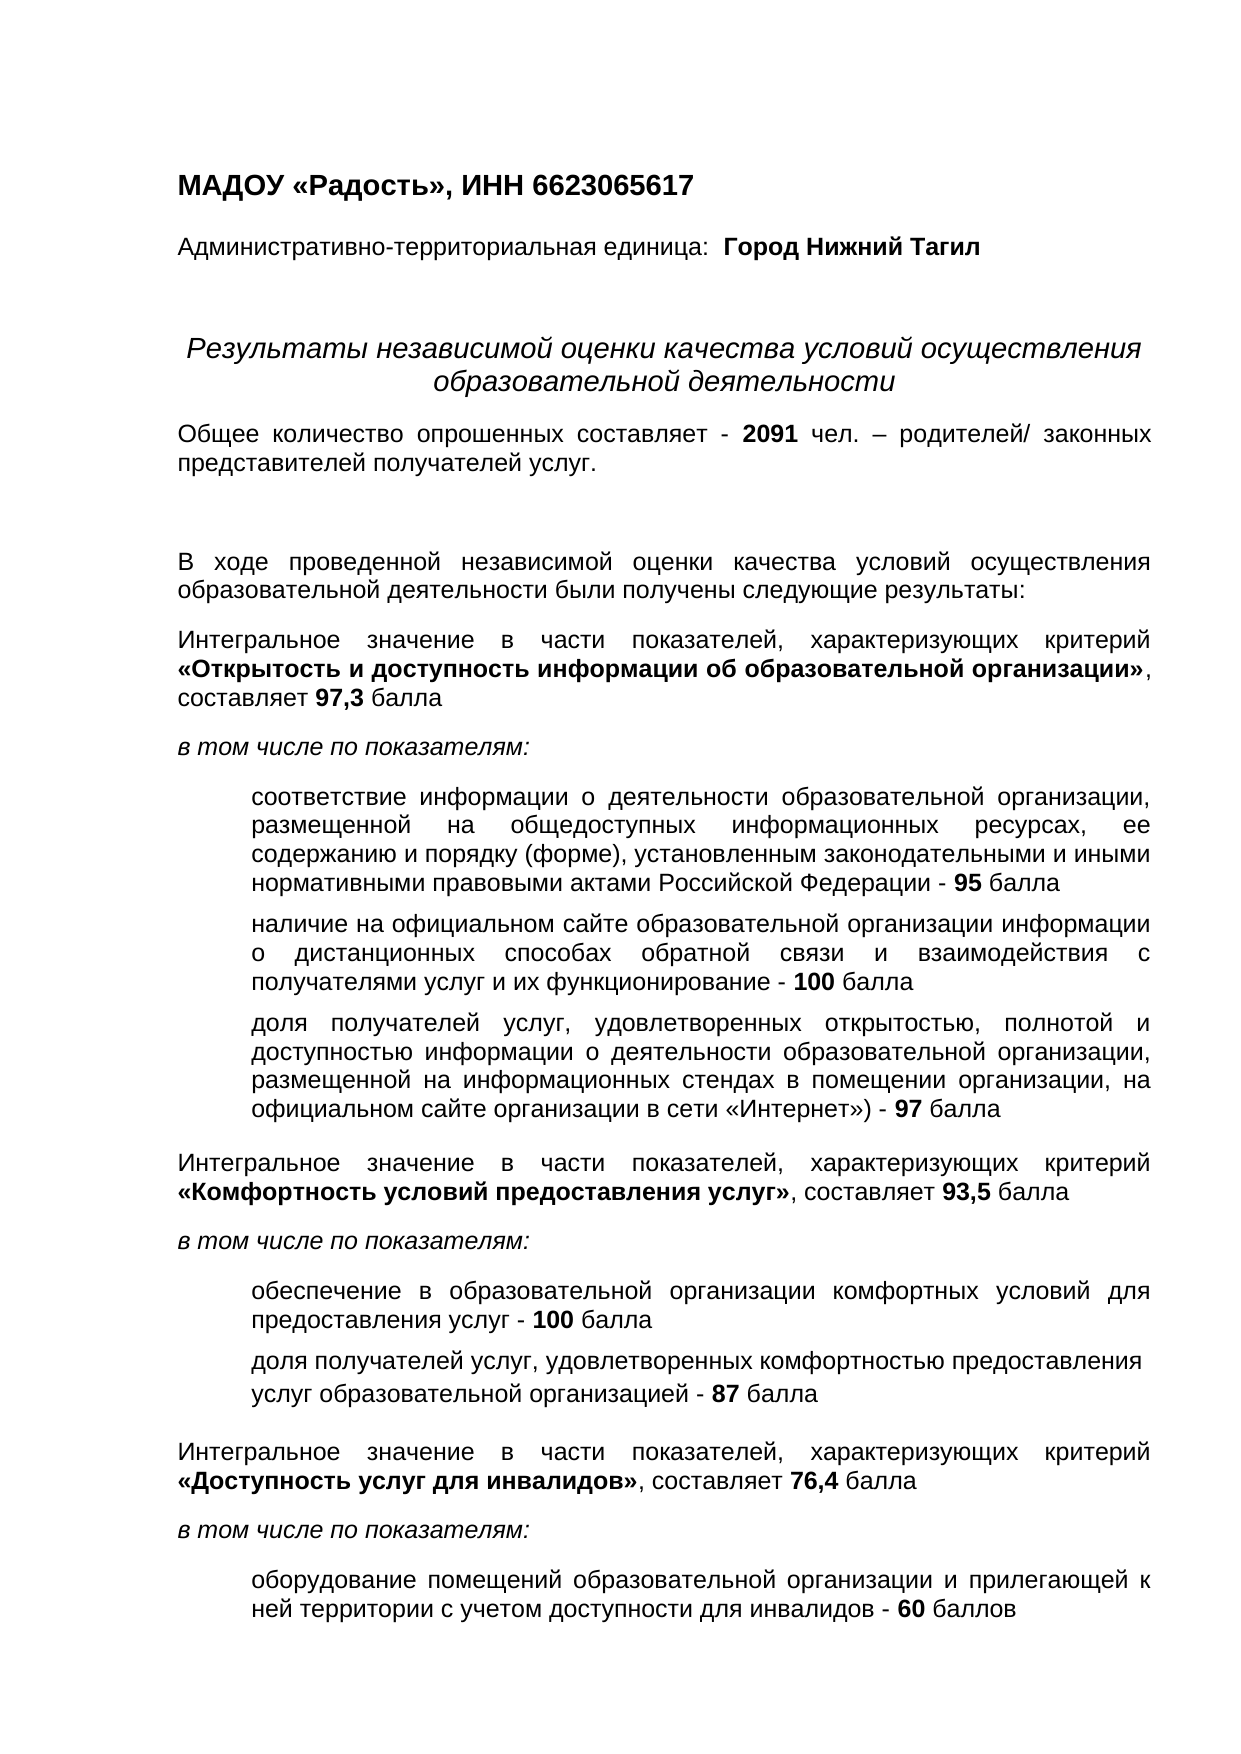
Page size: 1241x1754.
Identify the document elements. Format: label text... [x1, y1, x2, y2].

text в том числе по показателям: [177, 732, 1152, 761]
text соответствие информации о деятельности образовательной организации, размещенной на общедоступных информационных ресурсах, ее содержанию и порядку (форме), установленным законодательными и иными нормативными правовыми актами Российской Федерации - 95 балла [251, 782, 1152, 897]
text Интегральное значение в части показателей, характеризующих критерий «Комфортность условий предоставления услуг», составляет 93,5 балла [177, 1148, 1152, 1205]
text обеспечение в образовательной организации комфортных условий для предоставления услуг - 100 балла [251, 1276, 1152, 1333]
text доля получателей услуг, удовлетворенных открытостью, полнотой и доступностью информации о деятельности образовательной организации, размещенной на информационных стендах в помещении организации, на официальном сайте организации в сети «Интернет») - 97 балла [251, 1008, 1152, 1123]
text Административно-территориальная единица: Город Нижний Тагил [177, 232, 1152, 260]
text доля получателей услуг, удовлетворенных комфортностью предоставления услуг образовательной организацией - 87 балла [251, 1346, 1152, 1408]
text Интегральное значение в части показателей, характеризующих критерий «Доступность услуг для инвалидов», составляет 76,4 балла [177, 1437, 1152, 1494]
text наличие на официальном сайте образовательной организации информации о дистанционных способах обратной связи и взаимодействия с получателями услуг и их функционирование - 100 балла [251, 909, 1152, 995]
subtitle МАДОУ «Радость», ИНН 6623065617 [177, 168, 1152, 202]
text Общее количество опрошенных составляет - 2091 чел. – родителей/ законных представителей получателей услуг. [177, 419, 1152, 476]
text В ходе проведенной независимой оценки качества условий осуществления образовательной деятельности были получены следующие результаты: [177, 547, 1152, 604]
text в том числе по показателям: [177, 1226, 1152, 1255]
text Результаты независимой оценки качества условий осуществления образовательной деятельности [177, 331, 1152, 398]
text оборудование помещений образовательной организации и прилегающей к ней территории с учетом доступности для инвалидов - 60 баллов [251, 1565, 1152, 1622]
text в том числе по показателям: [177, 1515, 1152, 1544]
text Интегральное значение в части показателей, характеризующих критерий «Открытость и доступность информации об образовательной организации», составляет 97,3 балла [177, 625, 1152, 711]
